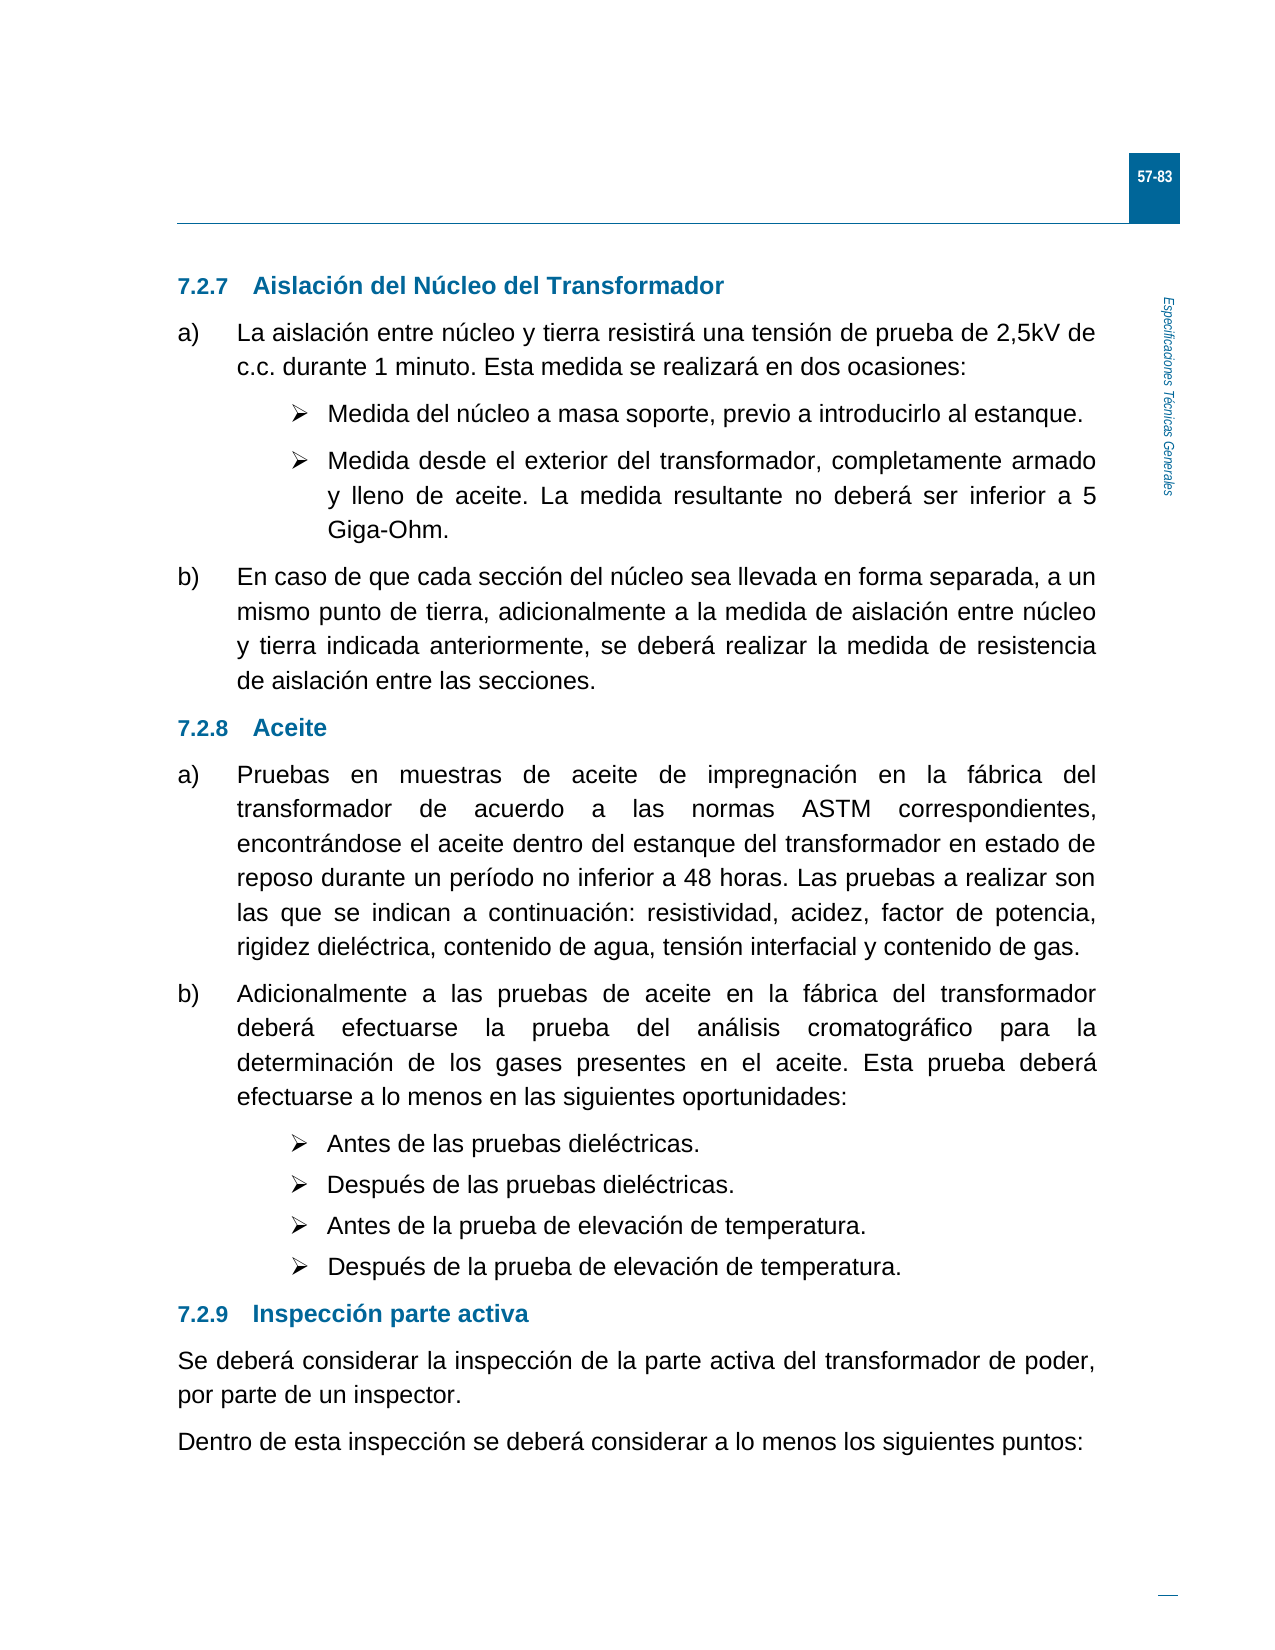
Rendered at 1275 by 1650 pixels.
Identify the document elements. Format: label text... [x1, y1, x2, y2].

list Antes de la prueba de elevación de temperatura. [289, 1211, 1098, 1240]
list Después de las pruebas dieléctricas. [289, 1170, 1098, 1199]
text Dentro de esta inspección se deberá considerar a lo menos los siguientes puntos: [177, 1427, 1098, 1456]
list Adicionalmente a las pruebas de aceite en la fábrica del transformador deberá efectuarse la prueba del análisis cromatográfico para la determinación de los gases presentes en el aceite. Esta prueba deberá efectuarse a lo menos en las siguientes oportunidades: [177, 979, 1098, 1111]
list Medida del núcleo a masa soporte, previo a introducirlo al estanque. [290, 399, 1098, 428]
text Se deberá considerar la inspección de la parte activa del transformador de poder, por parte de un inspector. [177, 1346, 1098, 1409]
subtitle Inspección parte activa [177, 1299, 1098, 1328]
subtitle Aceite [177, 713, 1098, 741]
subtitle Aislación del Núcleo del Transformador [177, 271, 1098, 299]
list Antes de las pruebas dieléctricas. [289, 1129, 1098, 1158]
list En caso de que cada sección del núcleo sea llevada en forma separada, a un mismo punto de tierra, adicionalmente a la medida de aislación entre núcleo y tierra indicada anteriormente, se deberá realizar la medida de resistencia de aislación entre las secciones. [177, 562, 1098, 694]
list Medida desde el exterior del transformador, completamente armado y lleno de aceite. La medida resultante no deberá ser inferior a 5 Giga-Ohm. [290, 446, 1098, 544]
list La aislación entre núcleo y tierra resistirá una tensión de prueba de 2,5kV de c.c. durante 1 minuto. Esta medida se realizará en dos ocasiones: [177, 318, 1098, 381]
list Después de la prueba de elevación de temperatura. [290, 1252, 1098, 1281]
list Pruebas en muestras de aceite de impregnación en la fábrica del transformador de acuerdo a las normas ASTM correspondientes, encontrándose el aceite dentro del estanque del transformador en estado de reposo durante un período no inferior a 48 horas. Las pruebas a realizar son las que se indican a continuación: resistividad, acidez, factor de potencia, rigidez dieléctrica, contenido de agua, tensión interfacial y contenido de gas. [177, 759, 1098, 961]
